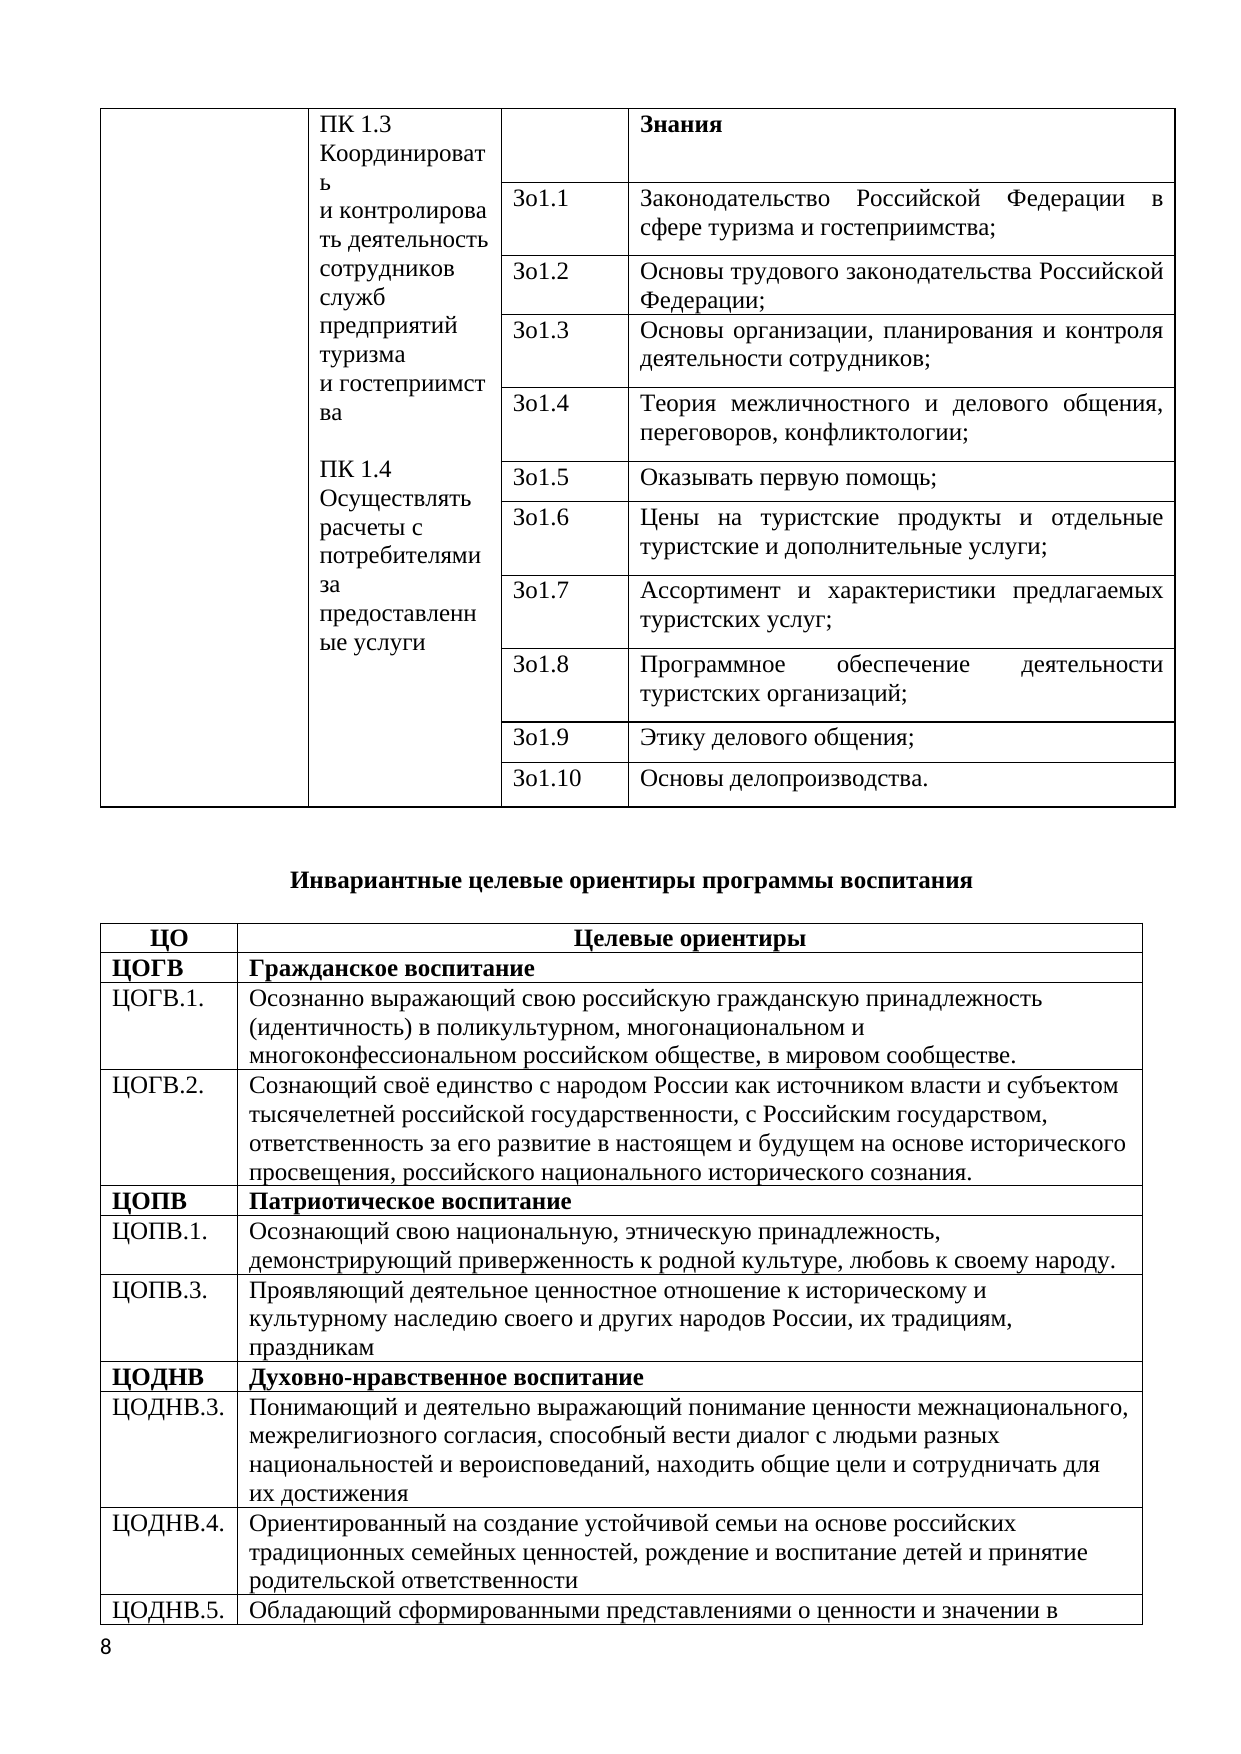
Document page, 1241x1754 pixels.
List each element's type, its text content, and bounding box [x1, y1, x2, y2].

table_cell ЦОПВ [101, 1186, 237, 1215]
table_cell Цены на туристские продукты и отдельные туристские и дополнительные услуги; [629, 502, 1174, 574]
table_cell Сознающий своё единство с народом России как источником власти и субъектом тысячелетней российской государственности, с Российским государством, ответственность за его развитие в настоящем и будущем на основе исторического просвещения, российского национального исторического сознания. [238, 1070, 1142, 1185]
table_cell ЦОДНВ.3. [101, 1392, 237, 1507]
table_cell Гражданское воспитание [238, 953, 1142, 982]
text Инвариантные целевые ориентиры программы воспитания [100, 865, 1163, 894]
table_cell Зо1.2 [502, 256, 628, 314]
table_cell ЦОПВ.3. [101, 1275, 237, 1361]
table_cell Оказывать первую помощь; [629, 462, 1174, 501]
table_cell ЦОГВ [101, 953, 237, 982]
table_cell Программное обеспечение деятельности туристских организаций; [629, 649, 1174, 721]
table_cell Осознанно выражающий свою российскую гражданскую принадлежность (идентичность) в поликультурном, многонациональном и многоконфессиональном российском обществе, в мировом сообществе. [238, 983, 1142, 1069]
table_cell Зо1.3 [502, 315, 628, 387]
table_cell ЦОПВ.1. [101, 1216, 237, 1274]
table_cell Проявляющий деятельное ценностное отношение к историческому и культурному наследию своего и других народов России, их традициям, праздникам [238, 1275, 1142, 1361]
table_cell Зо1.10 [502, 763, 628, 806]
table_cell Осознающий свою национальную, этническую принадлежность, демонстрирующий приверженность к родной культуре, любовь к своему народу. [238, 1216, 1142, 1274]
table_cell Понимающий и деятельно выражающий понимание ценности межнационального, межрелигиозного согласия, способный вести диалог с людьми разных национальностей и вероисповеданий, находить общие цели и сотрудничать для их достижения [238, 1392, 1142, 1507]
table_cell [238, 1595, 1142, 1624]
table_cell Зо1.5 [502, 462, 628, 501]
table_cell Зо1.1 [502, 183, 628, 255]
table_header Целевые ориентиры [238, 924, 1142, 952]
table_cell ЦОДНВ.5. [101, 1595, 237, 1624]
table_cell Патриотическое воспитание [238, 1186, 1142, 1215]
table_cell Зо1.6 [502, 502, 628, 574]
table_cell [502, 109, 628, 182]
table_cell Знания [629, 109, 1174, 182]
table_cell Этику делового общения; [629, 723, 1174, 762]
table_cell Основы делопроизводства. [629, 763, 1174, 806]
table_header ЦО [101, 924, 237, 952]
table_cell Зо1.8 [502, 649, 628, 721]
table_cell Ассортимент и характеристики предлагаемых туристских услуг; [629, 576, 1174, 648]
table_cell Основы трудового законодательства Российской Федерации; [629, 256, 1174, 314]
table_cell Духовно-нравственное воспитание [238, 1362, 1142, 1391]
table_cell Зо1.9 [502, 723, 628, 762]
table_cell Зо1.7 [502, 576, 628, 648]
table_cell Теория межличностного и делового общения, переговоров, конфликтологии; [629, 388, 1174, 461]
table_cell Основы организации, планирования и контроля деятельности сотрудников; [629, 315, 1174, 387]
table_cell Ориентированный на создание устойчивой семьи на основе российских традиционных семейных ценностей, рождение и воспитание детей и принятие родительской ответственности [238, 1508, 1142, 1594]
table_cell ЦОДНВ.4. [101, 1508, 237, 1594]
table_cell ЦОГВ.2. [101, 1070, 237, 1185]
table_cell ЦОДНВ [101, 1362, 237, 1391]
table_cell Зо1.4 [502, 388, 628, 461]
table_cell ЦОГВ.1. [101, 983, 237, 1069]
table_cell Законодательство Российской Федерации в сфере туризма и гостеприимства; [629, 183, 1174, 255]
